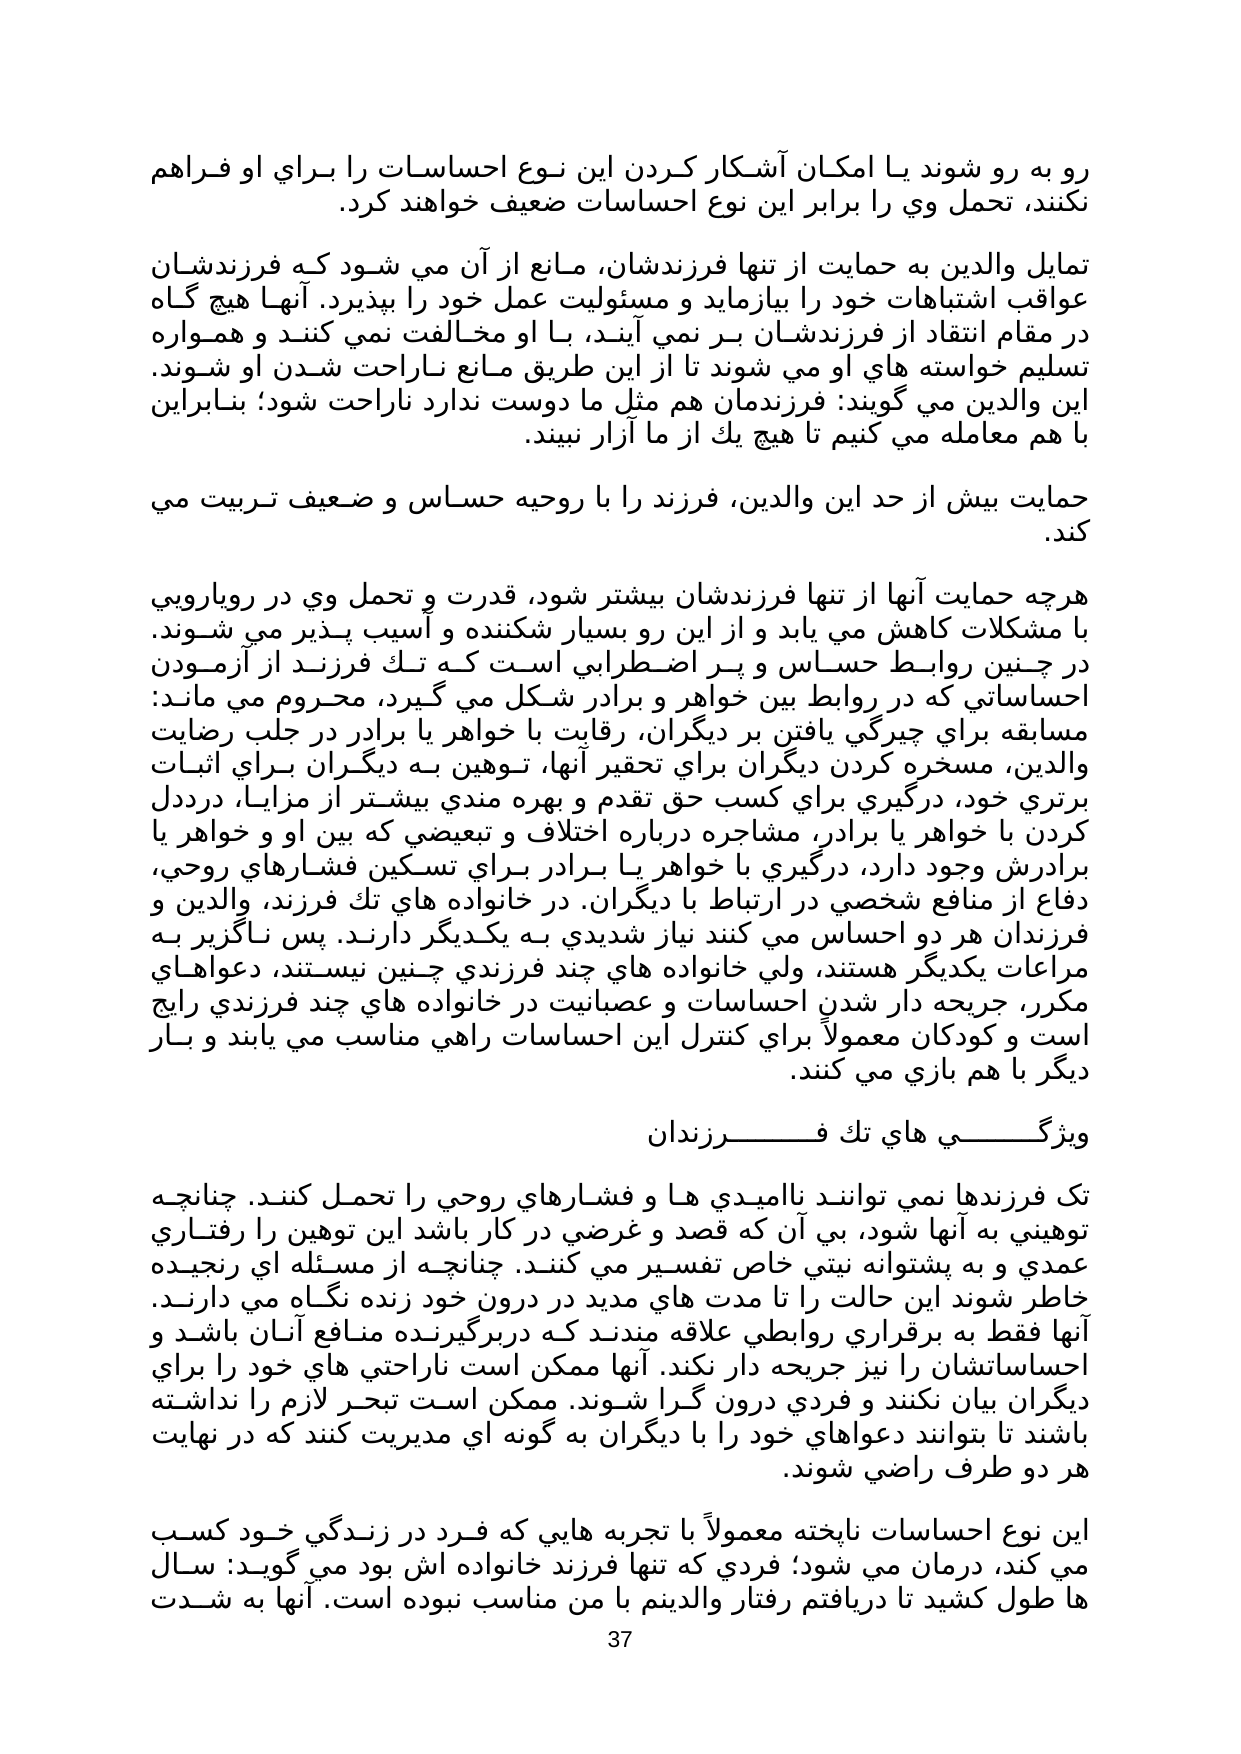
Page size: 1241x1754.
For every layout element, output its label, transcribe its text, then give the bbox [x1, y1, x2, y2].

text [150, 1513, 1090, 1615]
text تمايل والدين به حمايت از تنها فرزندشان، مانع از آن مي شود كه فرزندشان عواقب اشتباهات خود را بيازمايد و مسئوليت عمل خود را بپذيرد. آنها هيچ گاه در مقام انتقاد از فرزندشان بر نمي آيند، با او مخالفت نمي كنند و همواره تسليم خواسته هاي او مي شوند تا از اين طريق مانع ناراحت شدن او شوند. اين والدين مي گويند: فرزندمان هم مثل ما دوست ندارد ناراحت شود؛ بنابراين با هم معامله مي كنيم تا هيچ يك از ما آزار نبيند. [150, 247, 1090, 451]
text ويژگـــــــــي هاي تك فــــــــــرزندان [150, 1116, 1090, 1149]
text حمايت بيش از حد اين والدين، فرزند را با روحيه حساس و ضعيف تربيت مي كند. [150, 480, 1090, 548]
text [150, 150, 1090, 218]
text تک فرزندها نمي توانند نااميدي ها و فشارهاي روحي را تحمل كنند. چنانچه توهيني به آنها شود، بي آن كه قصد و غرضي در كار باشد اين توهين را رفتاري عمدي و به پشتوانه نيتي خاص تفسير مي كنند. چنانچه از مسئله اي رنجيده خاطر شوند اين حالت را تا مدت هاي مديد در درون خود زنده نگاه مي دارند. آنها فقط به برقراري روابطي علاقه مندند كه دربرگيرنده منافع آنان باشد و احساساتشان را نيز جريحه دار نكند. آنها ممكن است ناراحتي هاي خود را براي ديگران بيان نكنند و فردي درون گرا شوند. ممكن است تبحر لازم را نداشته باشند تا بتوانند دعواهاي خود را با ديگران به گونه اي مديريت كنند كه در نهايت هر دو طرف راضي شوند. [150, 1179, 1090, 1484]
text هرچه حمايت آنها از تنها فرزندشان بيشتر شود، قدرت و تحمل وي در رويارويي با مشكلات كاهش مي يابد و از اين رو بسيار شكننده و آسيب پذير مي شوند. در چنين روابط حساس و پر اضطرابي است كه تك فرزند از آزمودن احساساتي كه در روابط بين خواهر و برادر شكل مي گيرد، محروم مي ماند: مسابقه براي چيرگي يافتن بر ديگران، رقابت با خواهر يا برادر در جلب رضايت والدين، مسخره كردن ديگران براي تحقير آنها، توهين به ديگران براي اثبات برتري خود، درگيري براي كسب حق تقدم و بهره مندي بيشتر از مزايا، درددل كردن با خواهر يا برادر، مشاجره درباره اختلاف و تبعيضي كه بين او و خواهر يا برادرش وجود دارد، درگيري با خواهر يا برادر براي تسكين فشارهاي روحي، دفاع از منافع شخصي در ارتباط با ديگران. در خانواده هاي تك فرزند، والدين و فرزندان هر دو احساس مي كنند نياز شديدي به يكديگر دارند. پس ناگزير به مراعات يكديگر هستند، ولي خانواده هاي چند فرزندي چنين نيستند، دعواهاي مكرر، جريحه دار شدن احساسات و عصبانيت در خانواده هاي چند فرزندي رايج است و كودكان معمولاً براي كنترل اين احساسات راهي مناسب مي يابند و بار ديگر با هم بازي مي كنند. [150, 577, 1090, 1086]
